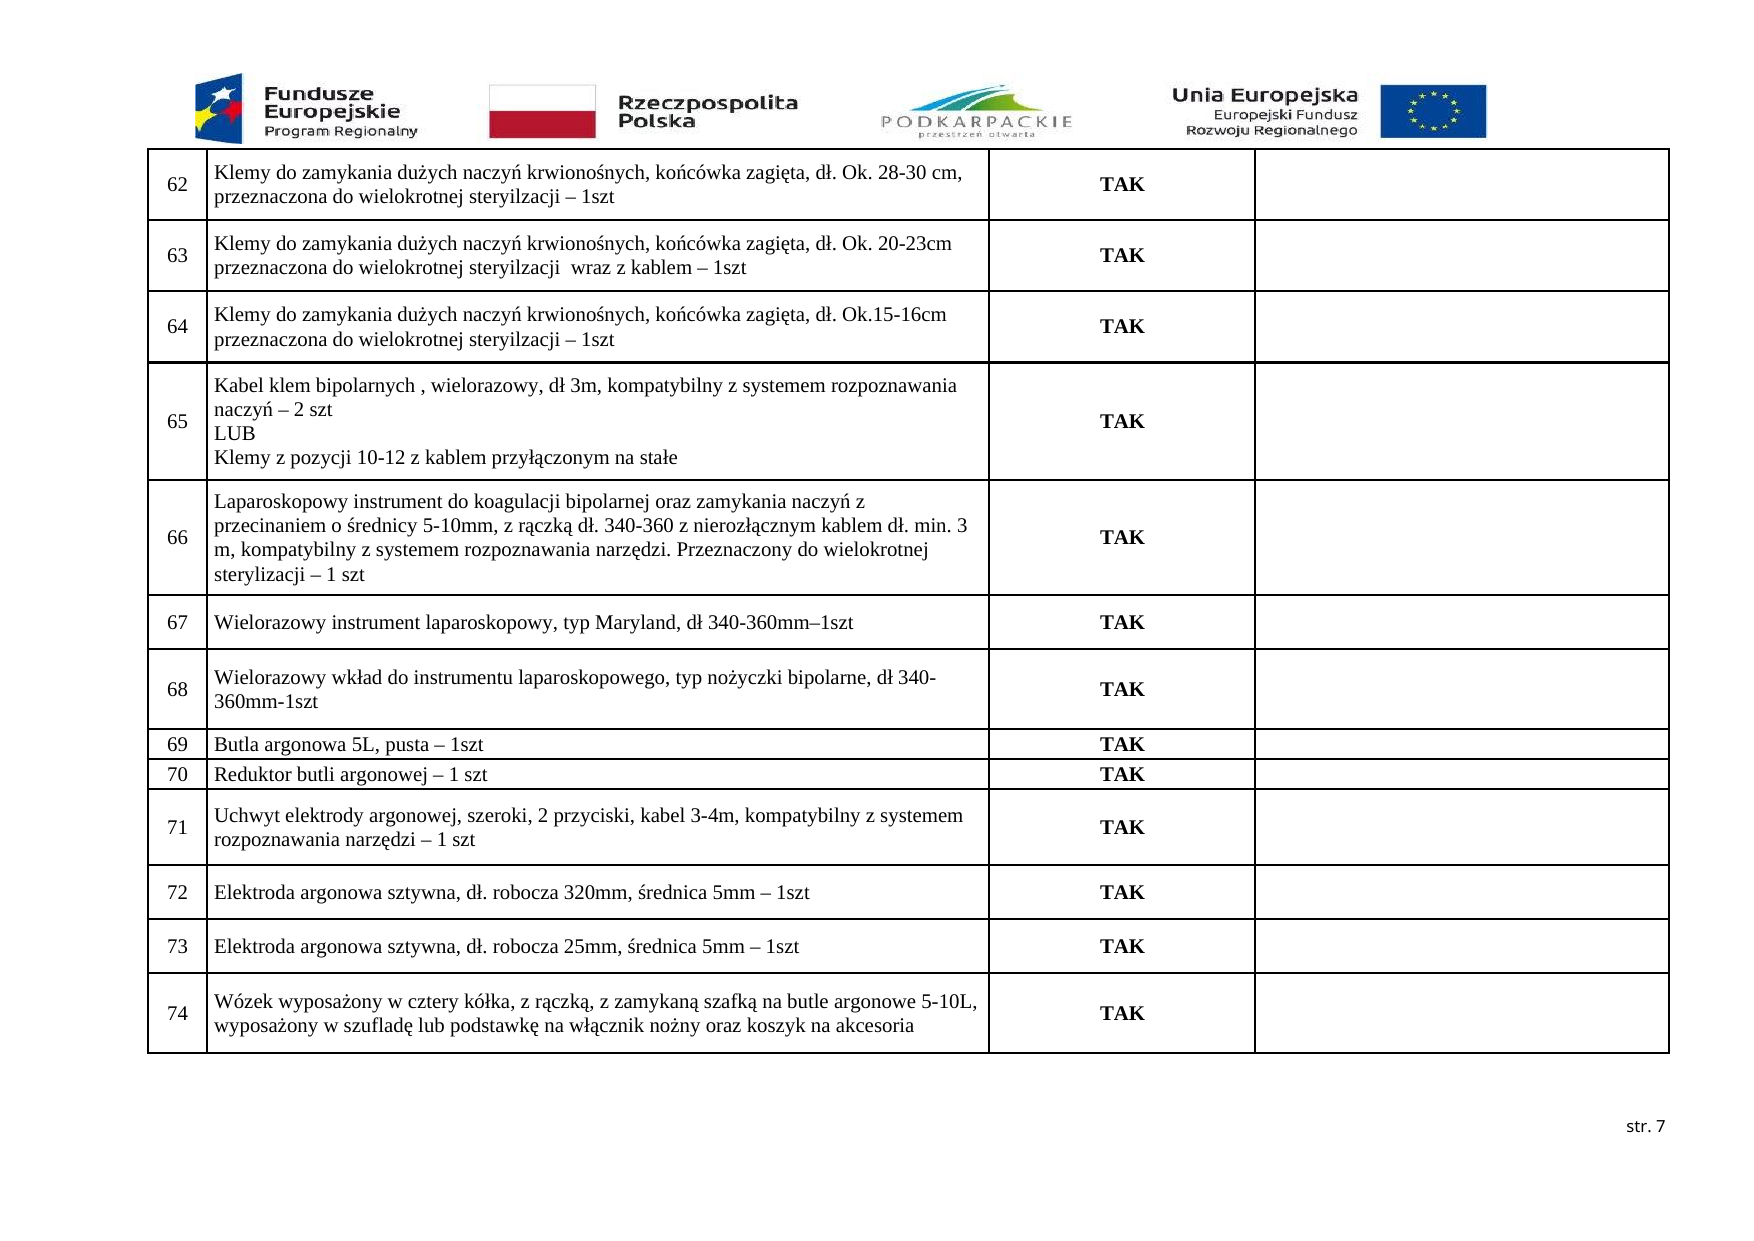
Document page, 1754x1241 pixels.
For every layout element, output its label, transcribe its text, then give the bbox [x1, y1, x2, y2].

table_cell Wielorazowy wkład do instrumentu laparoskopowego, typ nożyczki bipolarne, dł 340-360mm-1szt [208, 650, 988, 728]
table_cell Butla argonowa 5L, pusta – 1szt [208, 730, 988, 758]
table_cell TAK [990, 790, 1254, 864]
table_cell [1256, 760, 1668, 788]
table_cell TAK [990, 730, 1254, 758]
table_cell Wielorazowy instrument laparoskopowy, typ Maryland, dł 340-360mm–1szt [208, 596, 988, 648]
table_cell 65 [149, 364, 206, 478]
table_cell 67 [149, 596, 206, 648]
table_cell TAK [990, 920, 1254, 972]
table_cell Reduktor butli argonowej – 1 szt [208, 760, 988, 788]
table_cell 74 [149, 974, 206, 1052]
table_cell 73 [149, 920, 206, 972]
table_cell [1256, 221, 1668, 289]
table_cell TAK [990, 866, 1254, 918]
table_cell [1256, 596, 1668, 648]
table_cell Klemy do zamykania dużych naczyń krwionośnych, końcówka zagięta, dł. Ok.15-16cm przeznaczona do wielokrotnej steryilzacji – 1szt [208, 292, 988, 361]
table_cell [1256, 974, 1668, 1052]
table_cell [1256, 790, 1668, 864]
table_cell TAK [990, 760, 1254, 788]
table_cell [1256, 292, 1668, 361]
table_cell Klemy do zamykania dużych naczyń krwionośnych, końcówka zagięta, dł. Ok. 20-23cm przeznaczona do wielokrotnej steryilzacji wraz z kablem – 1szt [208, 221, 988, 289]
picture [195, 73, 1488, 144]
table_cell Kabel klem bipolarnych , wielorazowy, dł 3m, kompatybilny z systemem rozpoznawania naczyń – 2 szt LUB Klemy z pozycji 10-12 z kablem przyłączonym na stałe [208, 364, 988, 478]
table_cell 62 [149, 150, 206, 219]
table_cell 63 [149, 221, 206, 289]
table_cell 68 [149, 650, 206, 728]
table_cell TAK [990, 292, 1254, 361]
table_cell TAK [990, 974, 1254, 1052]
table_cell Laparoskopowy instrument do koagulacji bipolarnej oraz zamykania naczyń z przecinaniem o średnicy 5-10mm, z rączką dł. 340-360 z nierozłącznym kablem dł. min. 3 m, kompatybilny z systemem rozpoznawania narzędzi. Przeznaczony do wielokrotnej sterylizacji – 1 szt [208, 481, 988, 594]
table_cell Wózek wyposażony w cztery kółka, z rączką, z zamykaną szafką na butle argonowe 5-10L, wyposażony w szufladę lub podstawkę na włącznik nożny oraz koszyk na akcesoria [208, 974, 988, 1052]
table_cell TAK [990, 364, 1254, 478]
table_cell TAK [990, 481, 1254, 594]
table_cell Klemy do zamykania dużych naczyń krwionośnych, końcówka zagięta, dł. Ok. 28-30 cm, przeznaczona do wielokrotnej steryilzacji – 1szt [208, 150, 988, 219]
table_cell Uchwyt elektrody argonowej, szeroki, 2 przyciski, kabel 3-4m, kompatybilny z systemem rozpoznawania narzędzi – 1 szt [208, 790, 988, 864]
table_cell TAK [990, 221, 1254, 289]
table_cell [1256, 150, 1668, 219]
table_cell 66 [149, 481, 206, 594]
table_cell [1256, 866, 1668, 918]
table_cell 70 [149, 760, 206, 788]
table_cell [1256, 730, 1668, 758]
table_cell 71 [149, 790, 206, 864]
table_cell TAK [990, 596, 1254, 648]
table_cell Elektroda argonowa sztywna, dł. robocza 25mm, średnica 5mm – 1szt [208, 920, 988, 972]
table_cell Elektroda argonowa sztywna, dł. robocza 320mm, średnica 5mm – 1szt [208, 866, 988, 918]
table_cell 64 [149, 292, 206, 361]
table_cell [1256, 481, 1668, 594]
table_cell TAK [990, 150, 1254, 219]
table_cell 72 [149, 866, 206, 918]
table_cell TAK [990, 650, 1254, 728]
table_cell [1256, 920, 1668, 972]
table_cell [1256, 364, 1668, 478]
table_cell 69 [149, 730, 206, 758]
table_cell [1256, 650, 1668, 728]
